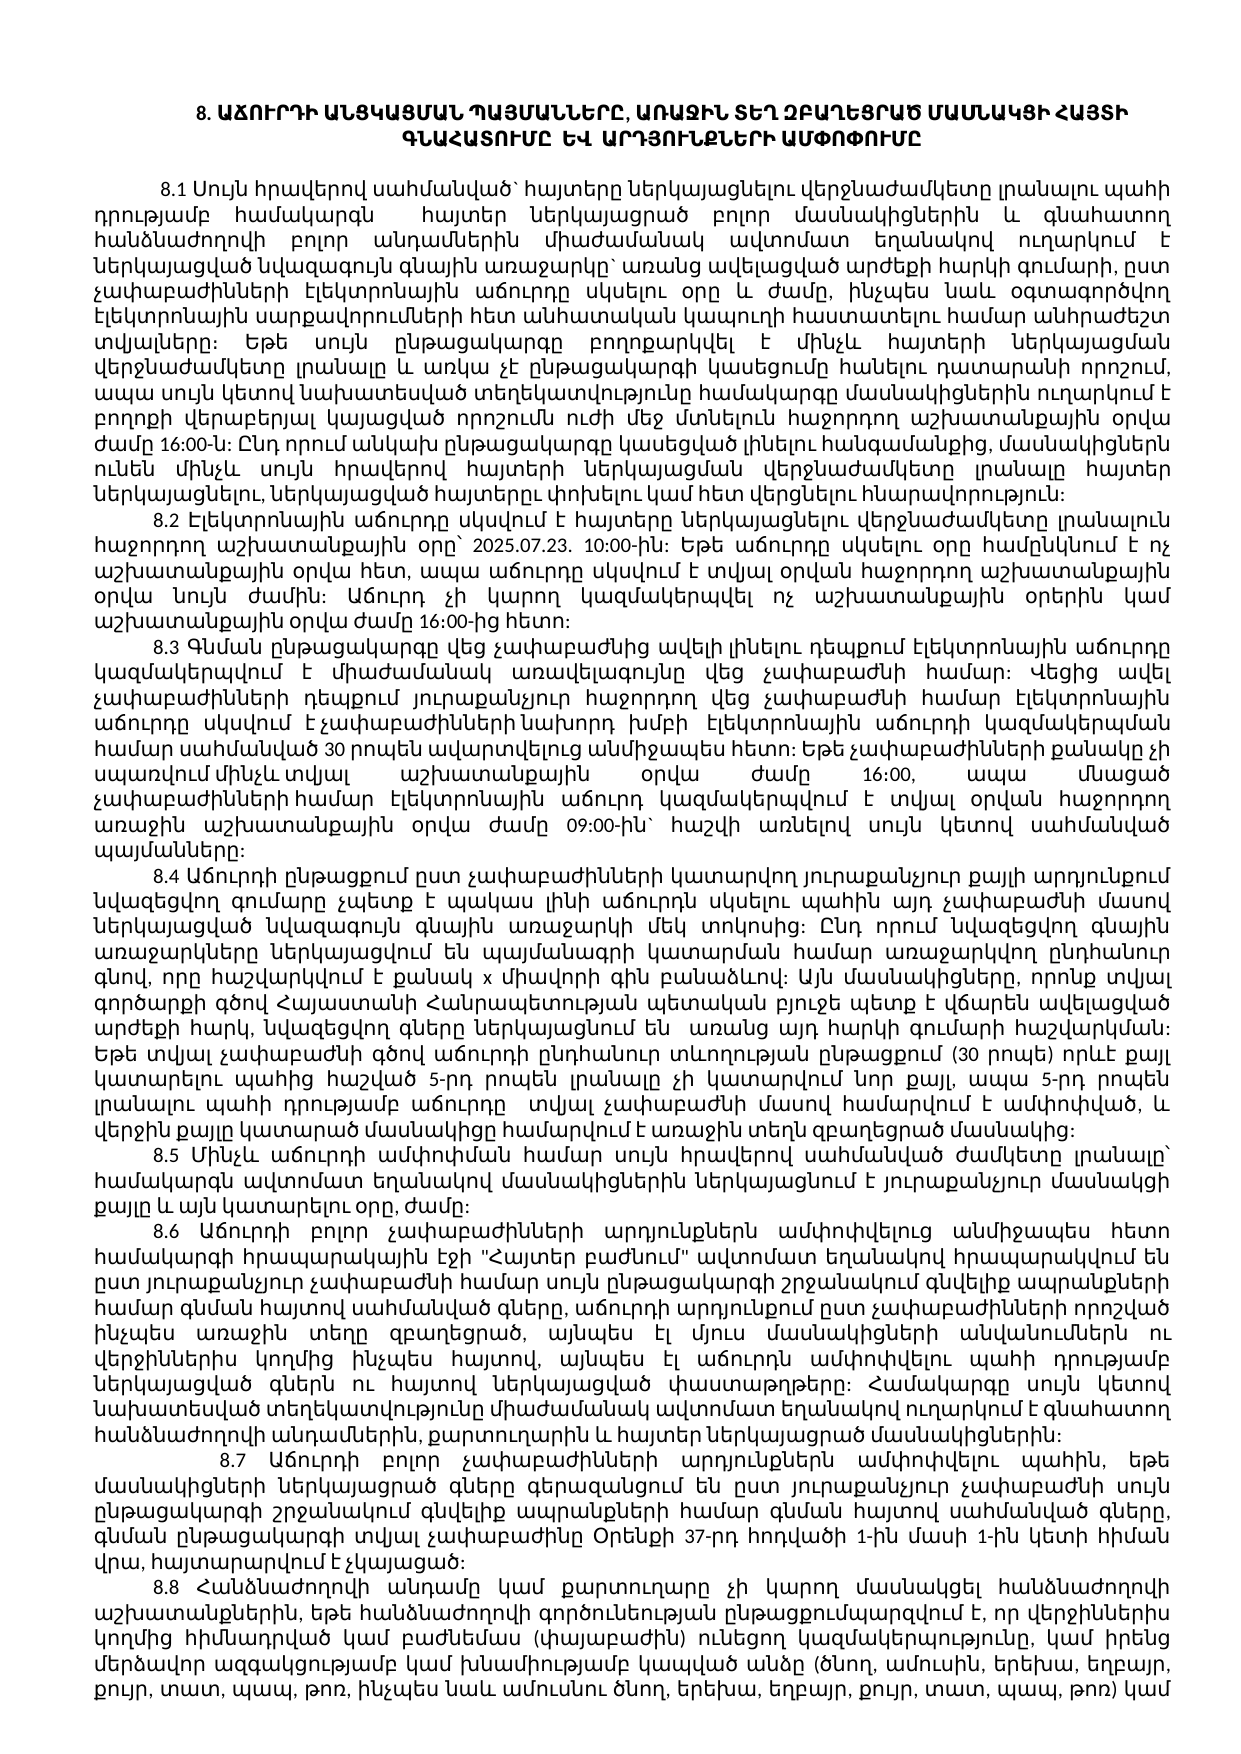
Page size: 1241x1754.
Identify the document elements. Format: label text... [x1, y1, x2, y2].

text 8.3 Գնման ընթացակարգը վեց չափաբաժնից ավելի լինելու դեպքում էլեկտրոնային աճուրդը կազմակերպվում է միաժամանակ առավելագույնը վեց չափաբաժնի համար: Վեցից ավել չափաբաժինների դեպքում յուրաքանչյուր հաջորդող վեց չափաբաժնի համար էլեկտրոնային աճուրդը սկսվում է չափաբաժինների նախորդ խմբի էլեկտրոնային աճուրդի կազմակերպման համար սահմանված 30 րոպեն ավարտվելուց անմիջապես հետո: Եթե չափաբաժինների քանակը չի սպառվում մինչև տվյալ աշխատանքային օրվա ժամը 16։00, ապա մնացած չափաբաժինների համար էլեկտրոնային աճուրդ կազմակերպվում է տվյալ օրվան հաջորդող առաջին աշխատանքային օրվա ժամը 09:00-ին` հաշվի առնելով սույն կետով սահմանված պայմանները: [94, 634, 1171, 863]
text 8.1 Սույն հրավերով սահմանված` հայտերը ներկայացնելու վերջնաժամկետը լրանալու պահի դրությամբ համակարգն հայտեր ներկայացրած բոլոր մասնակիցներին և գնահատող հանձնաժողովի բոլոր անդամներին միաժամանակ ավտոմատ եղանակով ուղարկում է ներկայացված նվազագույն գնային առաջարկը` առանց ավելացված արժեքի հարկի գումարի, ըստ չափաբաժինների էլեկտրոնային աճուրդը սկսելու օրը և ժամը, ինչպես նաև օգտագործվող էլեկտրոնային սարքավորումների հետ անհատական կապուղի հաստատելու համար անհրաժեշտ տվյալները։ Եթե սույն ընթացակարգը բողոքարկվել է մինչև հայտերի ներկայացման վերջնաժամկետը լրանալը և առկա չէ ընթացակարգի կասեցումը հանելու դատարանի որոշում, ապա սույն կետով նախատեսված տեղեկատվությունը համակարգը մասնակիցներին ուղարկում է բողոքի վերաբերյալ կայացված որոշումն ուժի մեջ մտնելուն հաջորդող աշխատանքային օրվա ժամը 16:00-ն: Ընդ որում անկախ ընթացակարգը կասեցված լինելու հանգամանքից, մասնակիցներն ունեն մինչև սույն հրավերով հայտերի ներկայացման վերջնաժամկետը լրանալը հայտեր ներկայացնելու, ներկայացված հայտերըւ փոխելու կամ հետ վերցնելու հնարավորություն: [94, 177, 1171, 507]
text 8.6 Աճուրդի բոլոր չափաբաժինների արդյունքներն ամփոփվելուց անմիջապես հետո համակարգի հրապարակային էջի "Հայտեր բաժնում" ավտոմատ եղանակով հրապարակվում են ըստ յուրաքանչյուր չափաբաժնի համար սույն ընթացակարգի շրջանակում գնվելիք ապրանքների համար գնման հայտով սահմանված գները, աճուրդի արդյունքում ըստ չափաբաժինների որոշված ինչպես առաջին տեղը զբաղեցրած, այնպես էլ մյուս մասնակիցների անվանումներն ու վերջիններիս կողմից ինչպես հայտով, այնպես էլ աճուրդն ամփոփվելու պահի դրությամբ ներկայացված գներն ու հայտով ներկայացված փաստաթղթերը: Համակարգը սույն կետով նախատեսված տեղեկատվությունը միաժամանակ ավտոմատ եղանակով ուղարկում է գնահատող հանձնաժողովի անդամներին, քարտուղարին և հայտեր ներկայացրած մասնակիցներին: [94, 1219, 1171, 1447]
text 8. ԱՃՈՒՐԴԻ ԱՆՑԿԱՑՄԱՆ ՊԱՅՄԱՆՆԵՐԸ, ԱՌԱՋԻՆ ՏԵՂ ԶԲԱՂԵՑՐԱԾ ՄԱՍՆԱԿՑԻ ՀԱՅՏԻ [94, 100, 1171, 126]
text 8.4 Աճուրդի ընթացքում ըստ չափաբաժինների կատարվող յուրաքանչյուր քայլի արդյունքում նվազեցվող գումարը չպետք է պակաս լինի աճուրդն սկսելու պահին այդ չափաբաժնի մասով ներկայացված նվազագույն գնային առաջարկի մեկ տոկոսից: Ընդ որում նվազեցվող գնային առաջարկները ներկայացվում են պայմանագրի կատարման համար առաջարկվող ընդհանուր գնով, որը հաշվարկվում է քանակ x միավորի գին բանաձևով: Այն մասնակիցները, որոնք տվյալ գործարքի գծով Հայաստանի Հանրապետության պետական բյուջե պետք է վճարեն ավելացված արժեքի հարկ, նվազեցվող գները ներկայացնում են առանց այդ հարկի գումարի հաշվարկման: Եթե տվյալ չափաբաժնի գծով աճուրդի ընդհանուր տևողության ընթացքում (30 րոպե) որևէ քայլ կատարելու պահից հաշված 5-րդ րոպեն լրանալը չի կատարվում նոր քայլ, ապա 5-րդ րոպեն լրանալու պահի դրությամբ աճուրդը տվյալ չափաբաժնի մասով համարվում է ամփոփված, և վերջին քայլը կատարած մասնակիցը համարվում է առաջին տեղն զբաղեցրած մասնակից: [94, 863, 1171, 1142]
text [94, 1574, 1171, 1702]
text 8.5 Մինչև աճուրդի ամփոփման համար սույն հրավերով սահմանված ժամկետը լրանալը՝ համակարգն ավտոմատ եղանակով մասնակիցներին ներկայացնում է յուրաքանչյուր մասնակցի քայլը և այն կատարելու օրը, ժամը: [94, 1142, 1171, 1219]
text 8.7 Աճուրդի բոլոր չափաբաժինների արդյունքներն ամփոփվելու պահին, եթե մասնակիցների ներկայացրած գները գերազանցում են ըստ յուրաքանչյուր չափաբաժնի սույն ընթացակարգի շրջանակում գնվելիք ապրանքների համար գնման հայտով սահմանված գները, գնման ընթացակարգի տվյալ չափաբաժինը Օրենքի 37-րդ հոդվածի 1-ին մասի 1-ին կետի հիման վրա, հայտարարվում է չկայացած: [94, 1447, 1171, 1574]
text 8.2 Էլեկտրոնային աճուրդը սկսվում է հայտերը ներկայացնելու վերջնաժամկետը լրանալուն հաջորդող աշխատանքային օրը՝ 2025.07.23. 10:00 -ին: Եթե աճուրդը սկսելու օրը համընկնում է ոչ աշխատանքային օրվա հետ, ապա աճուրդը սկսվում է տվյալ օրվան հաջորդող աշխատանքային օրվա նույն ժամին: Աճուրդ չի կարող կազմակերպվել ոչ աշխատանքային օրերին կամ աշխատանքային օրվա ժամը 16։00-ից հետո: [94, 507, 1171, 634]
text ԳՆԱՀԱՏՈՒՄԸ ԵՎ ԱՐԴՅՈՒՆՔՆԵՐԻ ԱՄՓՈՓՈՒՄԸ [94, 126, 1171, 151]
